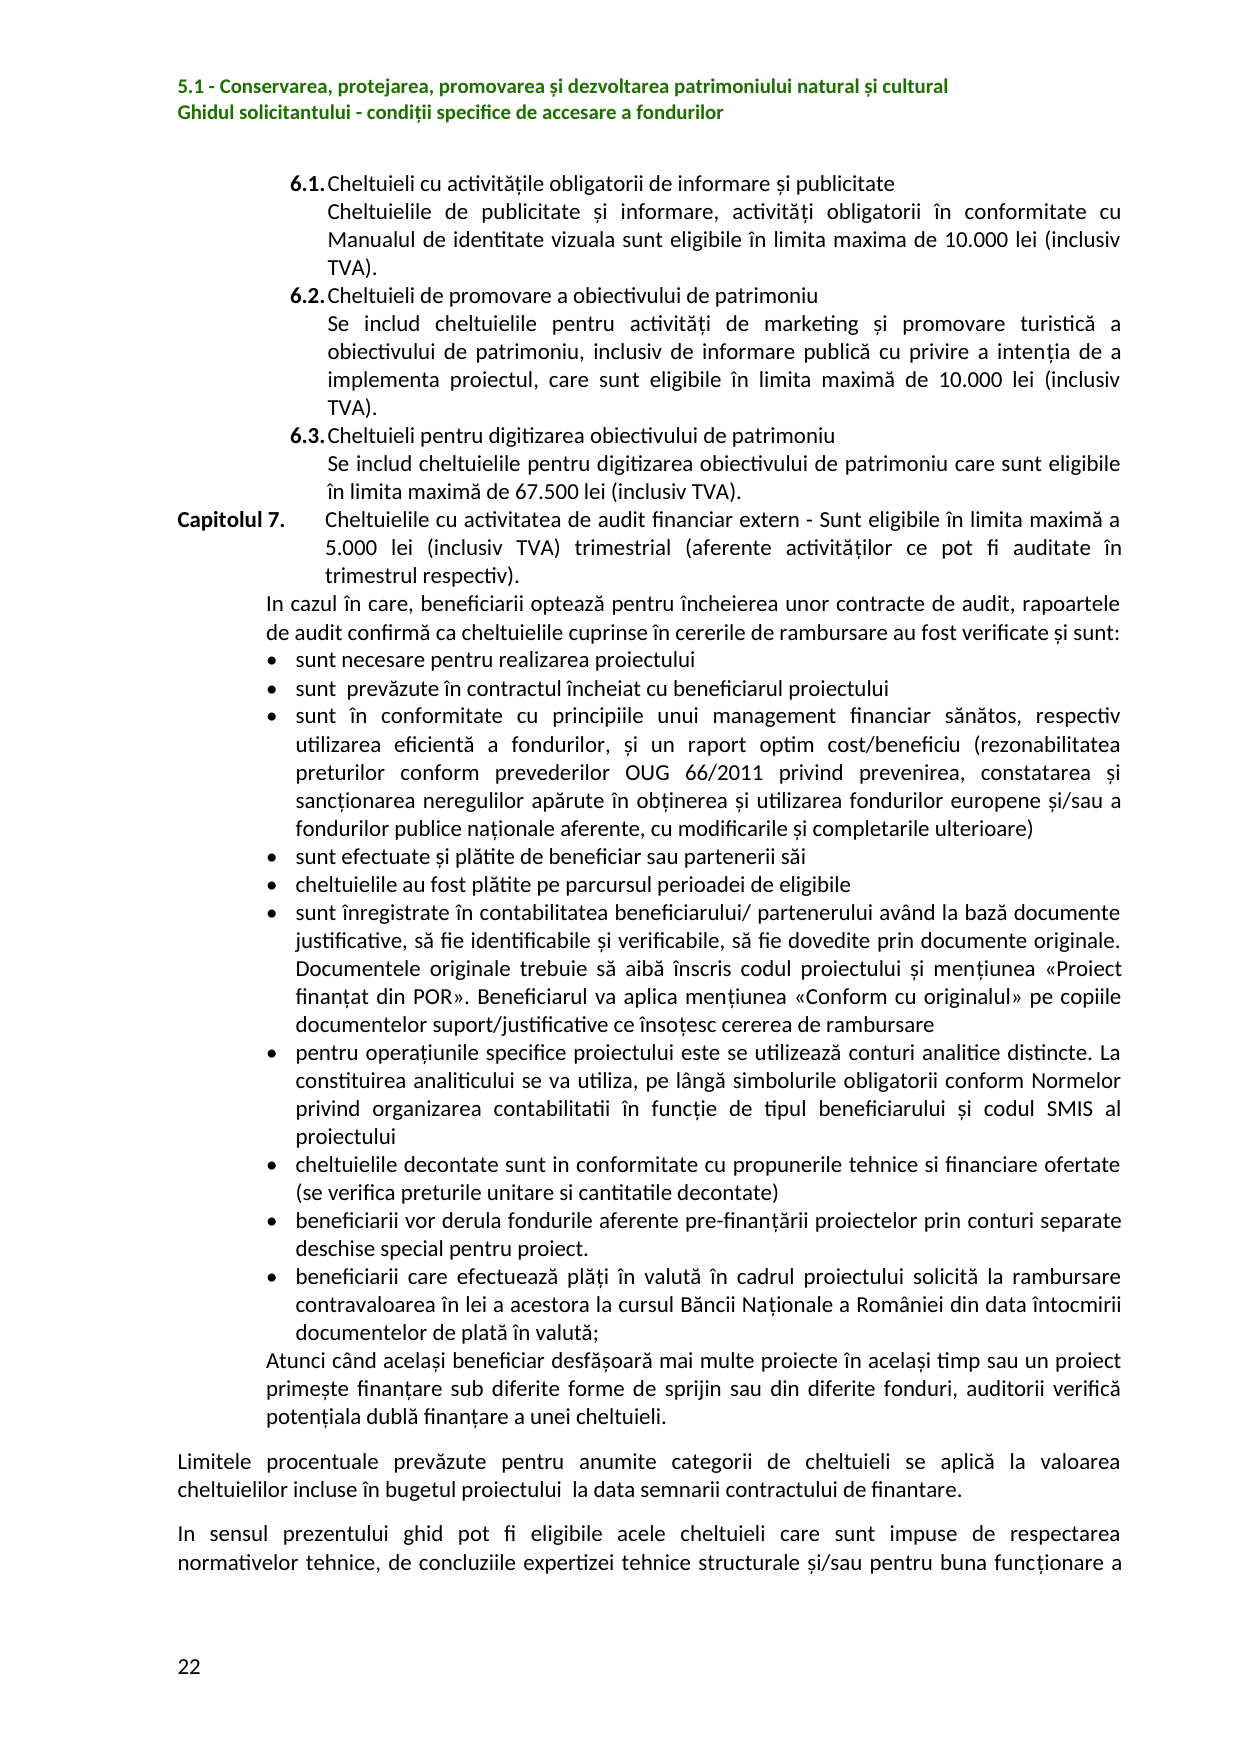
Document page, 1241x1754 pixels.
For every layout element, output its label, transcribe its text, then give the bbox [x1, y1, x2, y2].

list sunt necesare pentru realizarea proiectului [266, 646, 1122, 674]
list sunt prevăzute în contractul încheiat cu beneficiarul proiectului [266, 674, 1122, 702]
list sunt în conformitate cu principiile unui management financiar sănătos, respectiv utilizarea eficientă a fondurilor, şi un raport optim cost/beneficiu (rezonabilitatea preturilor conform prevederilor OUG 66/2011 privind prevenirea, constatarea şi sancţionarea neregulilor apărute în obţinerea şi utilizarea fondurilor europene şi/sau a fondurilor publice naţionale aferente, cu modificarile şi completarile ulterioare) [266, 702, 1122, 842]
list Se includ cheltuielile pentru activităţi de marketing şi promovare turistică a obiectivului de patrimoniu, inclusiv de informare publică cu privire a intenţia de a implementa proiectul, care sunt eligibile în limita maximă de 10.000 lei (inclusiv TVA). [327, 309, 1122, 421]
list Cheltuielile cu activitatea de audit financiar extern - Sunt eligibile în limita maximă a 5.000 lei (inclusiv TVA) trimestrial (aferente activităţilor ce pot fi auditate în trimestrul respectiv). [177, 506, 1122, 589]
list cheltuielile au fost plătite pe parcursul perioadei de eligibile [266, 870, 1122, 898]
list sunt efectuate şi plătite de beneficiar sau partenerii săi [266, 842, 1122, 870]
list Cheltuieli pentru digitizarea obiectivului de patrimoniu [290, 421, 1122, 449]
list cheltuielile decontate sunt in conformitate cu propunerile tehnice si financiare ofertate (se verifica preturile unitare si cantitatile decontate) [266, 1150, 1122, 1206]
list Cheltuielile de publicitate şi informare, activităţi obligatorii în conformitate cu Manualul de identitate vizuala sunt eligibile în limita maxima de 10.000 lei (inclusiv TVA). [327, 197, 1122, 281]
list Se includ cheltuielile pentru digitizarea obiectivului de patrimoniu care sunt eligibile în limita maximă de 67.500 lei (inclusiv TVA). [327, 449, 1122, 506]
list In cazul în care, beneficiarii optează pentru încheierea unor contracte de audit, rapoartele de audit confirmă ca cheltuielile cuprinse în cererile de rambursare au fost verificate şi sunt: [266, 589, 1122, 646]
list beneficiarii care efectuează plăţi în valută în cadrul proiectului solicită la rambursare contravaloarea în lei a acestora la cursul Băncii Naţionale a României din data întocmirii documentelor de plată în valută; [266, 1262, 1122, 1346]
list beneficiarii vor derula fondurile aferente pre-finanţării proiectelor prin conturi separate deschise special pentru proiect. [266, 1206, 1122, 1262]
list Cheltuieli de promovare a obiectivului de patrimoniu [290, 281, 1122, 309]
list Cheltuieli cu activitățile obligatorii de informare și publicitate [290, 169, 1122, 197]
list pentru operațiunile specifice proiectului este se utilizează conturi analitice distincte. La constituirea analiticului se va utiliza, pe lângă simbolurile obligatorii conform Normelor privind organizarea contabilitatii în funcţie de tipul beneficiarului şi codul SMIS al proiectului [266, 1038, 1122, 1150]
text Limitele procentuale prevăzute pentru anumite categorii de cheltuieli se aplică la valoarea cheltuielilor incluse în bugetul proiectului la data semnarii contractului de finantare. [177, 1447, 1122, 1503]
list Atunci când același beneficiar desfășoară mai multe proiecte în același timp sau un proiect primește finanțare sub diferite forme de sprijin sau din diferite fonduri, auditorii verifică potențiala dublă finanțare a unei cheltuieli. [266, 1346, 1122, 1430]
list sunt înregistrate în contabilitatea beneficiarului/ partenerului având la bază documente justificative, să fie identificabile şi verificabile, să fie dovedite prin documente originale. Documentele originale trebuie să aibă înscris codul proiectului şi menţiunea «Proiect finanţat din POR». Beneficiarul va aplica menţiunea «Conform cu originalul» pe copiile documentelor suport/justificative ce însoţesc cererea de rambursare [266, 898, 1122, 1038]
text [177, 1519, 1122, 1576]
